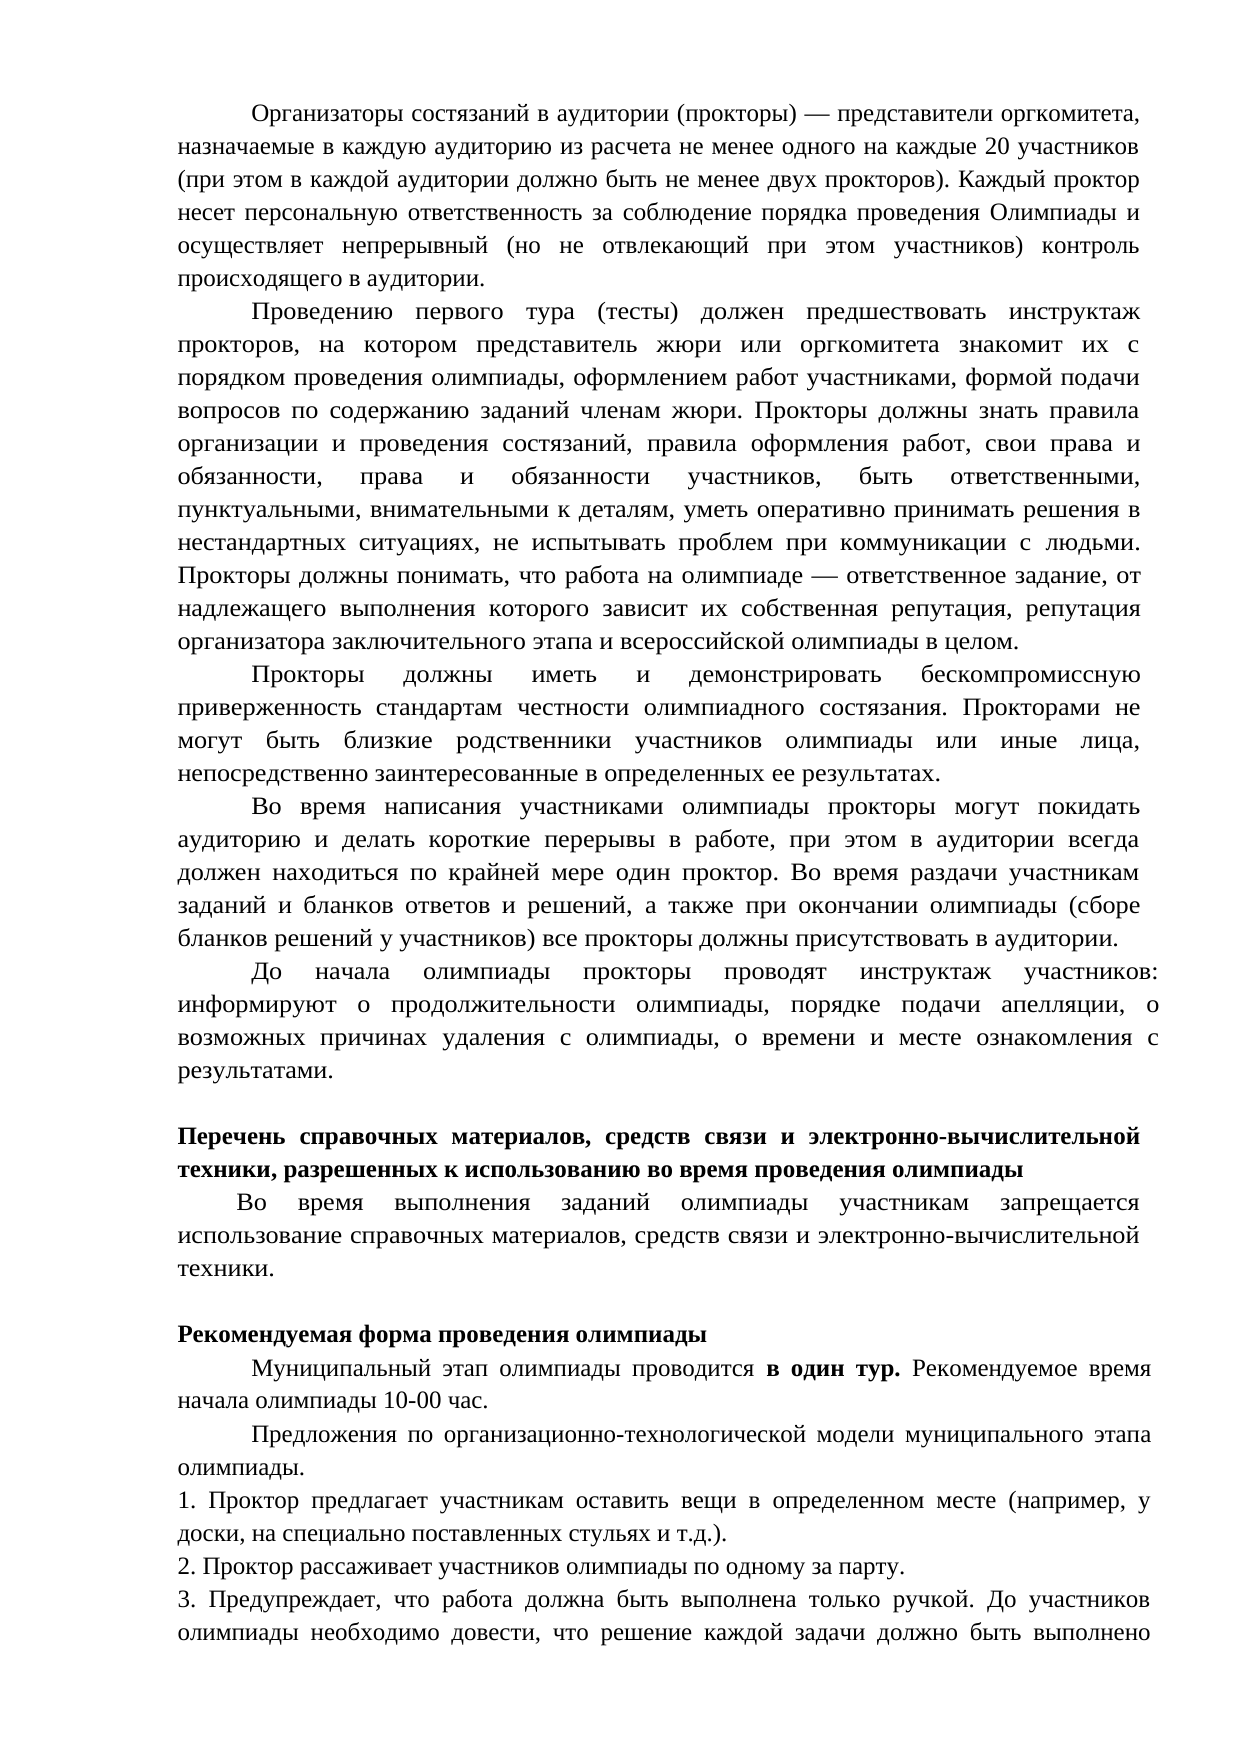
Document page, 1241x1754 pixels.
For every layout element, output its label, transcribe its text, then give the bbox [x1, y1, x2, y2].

text Предложения по организационно-технологической модели муниципального этапа олимпиады. [177, 1419, 1152, 1480]
list Организаторы состязаний в аудитории (прокторы) — представители оргкомитета, назначаемые в каждую аудиторию из расчета не менее одного на каждые 20 участников (при этом в каждой аудитории должно быть не менее двух прокторов). Каждый проктор несет персональную ответственность за соблюдение порядка проведения Олимпиады и осуществляет непрерывный (но не отвлекающий при этом участников) контроль происходящего в аудитории. [177, 98, 1141, 292]
text Перечень справочных материалов, средств связи и электронно-вычислительной техники, разрешенных к использованию во время проведения олимпиады [177, 1121, 1141, 1183]
text Рекомендуемая форма проведения олимпиады [177, 1319, 1152, 1348]
list Проведению первого тура (тесты) должен предшествовать инструктаж прокторов, на котором представитель жюри или оргкомитета знакомит их с порядком проведения олимпиады, оформлением работ участниками, формой подачи вопросов по содержанию заданий членам жюри. Прокторы должны знать правила организации и проведения состязаний, правила оформления работ, свои права и обязанности, права и обязанности участников, быть ответственными, пунктуальными, внимательными к деталям, уметь оперативно принимать решения в нестандартных ситуациях, не испытывать проблем при коммуникации с людьми. Прокторы должны понимать, что работа на олимпиаде — ответственное задание, от надлежащего выполнения которого зависит их собственная репутация, репутация организатора заключительного этапа и всероссийской олимпиады в целом. [177, 296, 1141, 655]
list До начала олимпиады прокторы проводят инструктаж участников: информируют о продолжительности олимпиады, порядке подачи апелляции, о возможных причинах удаления с олимпиады, о времени и месте ознакомления с результатами. [177, 956, 1159, 1084]
list Во время написания участниками олимпиады прокторы могут покидать аудиторию и делать короткие перерывы в работе, при этом в аудитории всегда должен находиться по крайней мере один проктор. Во время раздачи участникам заданий и бланков ответов и решений, а также при окончании олимпиады (сборе бланков решений у участников) все прокторы должны присутствовать в аудитории. [177, 791, 1141, 952]
text 1. Проктор предлагает участникам оставить вещи в определенном месте (например, у доски, на специально поставленных стульях и т.д.). [177, 1485, 1152, 1546]
text Муниципальный этап олимпиады проводится в один тур. Рекомендуемое время начала олимпиады 10-00 час. [177, 1353, 1152, 1414]
list Прокторы должны иметь и демонстрировать бескомпромиссную приверженность стандартам честности олимпиадного состязания. Прокторами не могут быть близкие родственники участников олимпиады или иные лица, непосредственно заинтересованные в определенных ее результатах. [177, 659, 1141, 787]
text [177, 1584, 1152, 1646]
text Во время выполнения заданий олимпиады участникам запрещается использование справочных материалов, средств связи и электронно-вычислительной техники. [177, 1187, 1141, 1282]
text 2. Проктор рассаживает участников олимпиады по одному за парту. [177, 1551, 1152, 1579]
